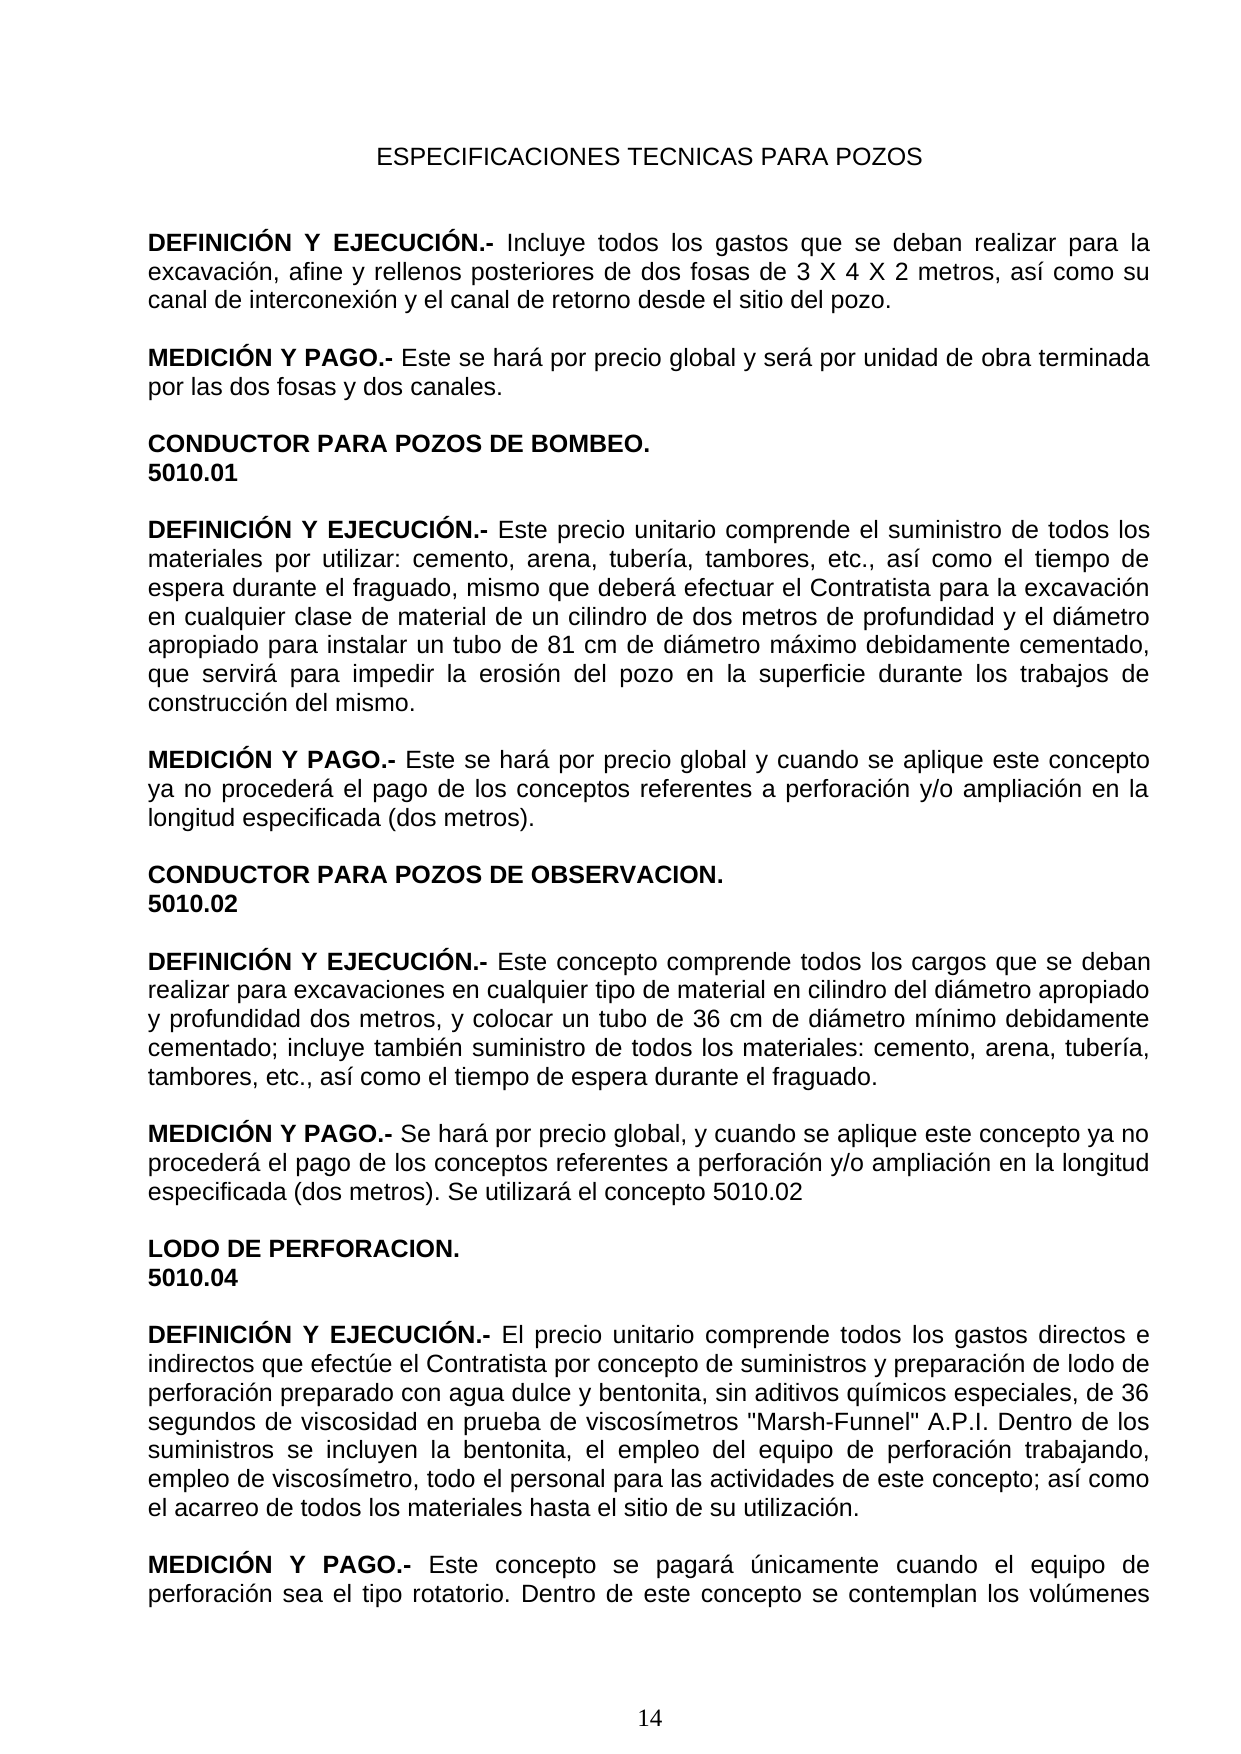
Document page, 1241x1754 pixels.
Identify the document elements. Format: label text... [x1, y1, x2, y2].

text CONDUCTOR PARA POZOS DE BOMBEO. [148, 429, 1152, 458]
text DEFINICIÓN Y EJECUCIÓN.- Este precio unitario comprende el suministro de todos los materiales por utilizar: cemento, arena, tubería, tambores, etc., así como el tiempo de espera durante el fraguado, mismo que deberá efectuar el Contratista para la excavación en cualquier clase de material de un cilindro de dos metros de profundidad y el diámetro apropiado para instalar un tubo de 81 cm de diámetro máximo debidamente cementado, que servirá para impedir la erosión del pozo en la superficie durante los trabajos de construcción del mismo. [148, 516, 1152, 717]
text MEDICIÓN Y PAGO.- Este se hará por precio global y cuando se aplique este concepto ya no procederá el pago de los conceptos referentes a perforación y/o ampliación en la longitud especificada (dos metros). [148, 746, 1152, 832]
text 5010.02 [148, 889, 1152, 918]
text MEDICIÓN Y PAGO.- Se hará por precio global, y cuando se aplique este concepto ya no procederá el pago de los conceptos referentes a perforación y/o ampliación en la longitud especificada (dos metros). Se utilizará el concepto 5010.02 [148, 1119, 1152, 1206]
text DEFINICIÓN Y EJECUCIÓN.- Este concepto comprende todos los cargos que se deban realizar para excavaciones en cualquier tipo de material en cilindro del diámetro apropiado y profundidad dos metros, y colocar un tubo de 36 cm de diámetro mínimo debidamente cementado; incluye también suministro de todos los materiales: cemento, arena, tubería, tambores, etc., así como el tiempo de espera durante el fraguado. [148, 947, 1152, 1091]
text CONDUCTOR PARA POZOS DE OBSERVACION. [148, 861, 1152, 889]
text MEDICIÓN Y PAGO.- Este se hará por precio global y será por unidad de obra terminada por las dos fosas y dos canales. [148, 343, 1152, 401]
text LODO DE PERFORACION. [148, 1234, 1152, 1263]
text 5010.04 [148, 1263, 1152, 1292]
text DEFINICIÓN Y EJECUCIÓN.- Incluye todos los gastos que se deban realizar para la excavación, afine y rellenos posteriores de dos fosas de 3 X 4 X 2 metros, así como su canal de interconexión y el canal de retorno desde el sitio del pozo. [148, 228, 1152, 314]
text 5010.01 [148, 458, 1152, 487]
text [148, 1551, 1152, 1608]
text DEFINICIÓN Y EJECUCIÓN.- El precio unitario comprende todos los gastos directos e indirectos que efectúe el Contratista por concepto de suministros y preparación de lodo de perforación preparado con agua dulce y bentonita, sin aditivos químicos especiales, de 36 segundos de viscosidad en prueba de viscosímetros "Marsh-Funnel" A.P.I. Dentro de los suministros se incluyen la bentonita, el empleo del equipo de perforación trabajando, empleo de viscosímetro, todo el personal para las actividades de este concepto; así como el acarreo de todos los materiales hasta el sitio de su utilización. [148, 1321, 1152, 1522]
